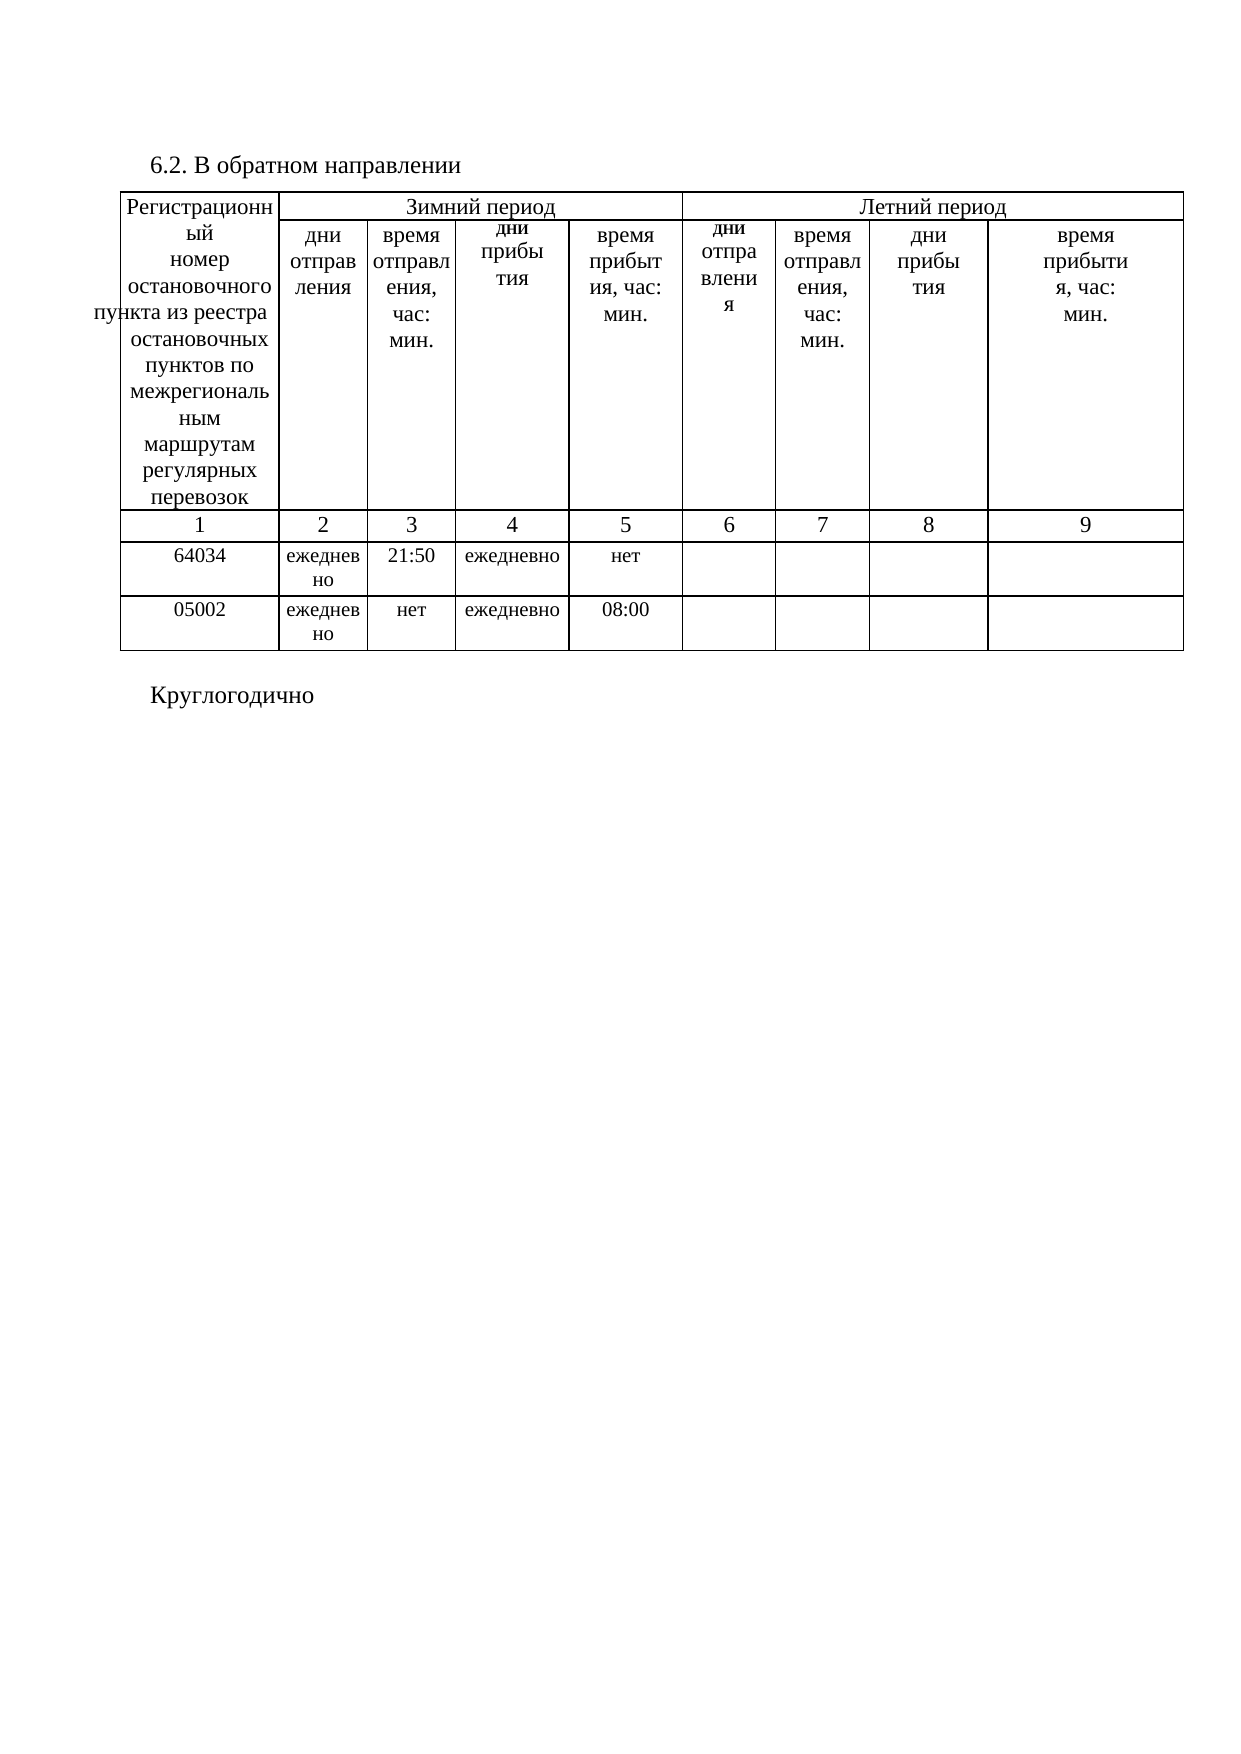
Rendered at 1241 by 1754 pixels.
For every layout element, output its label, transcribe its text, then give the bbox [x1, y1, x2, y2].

table_cell ежедневно [280, 597, 367, 650]
table_cell [776, 597, 869, 650]
table_cell дни отправ ления [280, 221, 367, 509]
table_header Летний период [683, 193, 1183, 219]
table_cell 21:50 [368, 543, 455, 595]
table_cell [870, 543, 987, 595]
table_cell 64034 [121, 543, 278, 595]
table_cell время прибыти я, час: мин. [989, 221, 1183, 509]
table_cell 05002 [121, 597, 278, 650]
table_cell нет [570, 543, 682, 595]
text 6.2. В обратном направлении [150, 150, 1090, 179]
table_header Регистрационный номер остановочного пункта из реестра остановочных пунктов по межрегиональным маршрутам регулярных перевозок [121, 193, 278, 509]
text Круглогодично [150, 680, 1090, 709]
table_cell [683, 597, 775, 650]
table_cell ежедневно [456, 597, 568, 650]
table_cell [989, 597, 1183, 650]
table_cell 3 [368, 511, 455, 541]
table_cell [870, 597, 987, 650]
table_cell время отправл ения, час: мин. [776, 221, 869, 509]
table_cell 5 [570, 511, 682, 541]
table_cell 08:00 [570, 597, 682, 650]
table_cell 4 [456, 511, 568, 541]
table_cell дни прибы тия [870, 221, 987, 509]
table_cell 8 [870, 511, 987, 541]
table_cell [989, 543, 1183, 595]
table_cell ДНИ отпра влени я [683, 221, 775, 509]
table_cell ежедневно [456, 543, 568, 595]
table_cell ДНИ прибы тия [456, 221, 568, 509]
table_cell время отправл ения, час: мин. [368, 221, 455, 509]
table_cell 9 [989, 511, 1183, 541]
table_cell 2 [280, 511, 367, 541]
table_cell [776, 543, 869, 595]
table_cell [683, 543, 775, 595]
table_cell время прибыт ия, час: мин. [570, 221, 682, 509]
table_cell нет [368, 597, 455, 650]
table_header Зимний период [280, 193, 682, 219]
table_cell 1 [121, 511, 278, 541]
table_cell ежедневно [280, 543, 367, 595]
table_cell 7 [776, 511, 869, 541]
table_cell 6 [683, 511, 775, 541]
